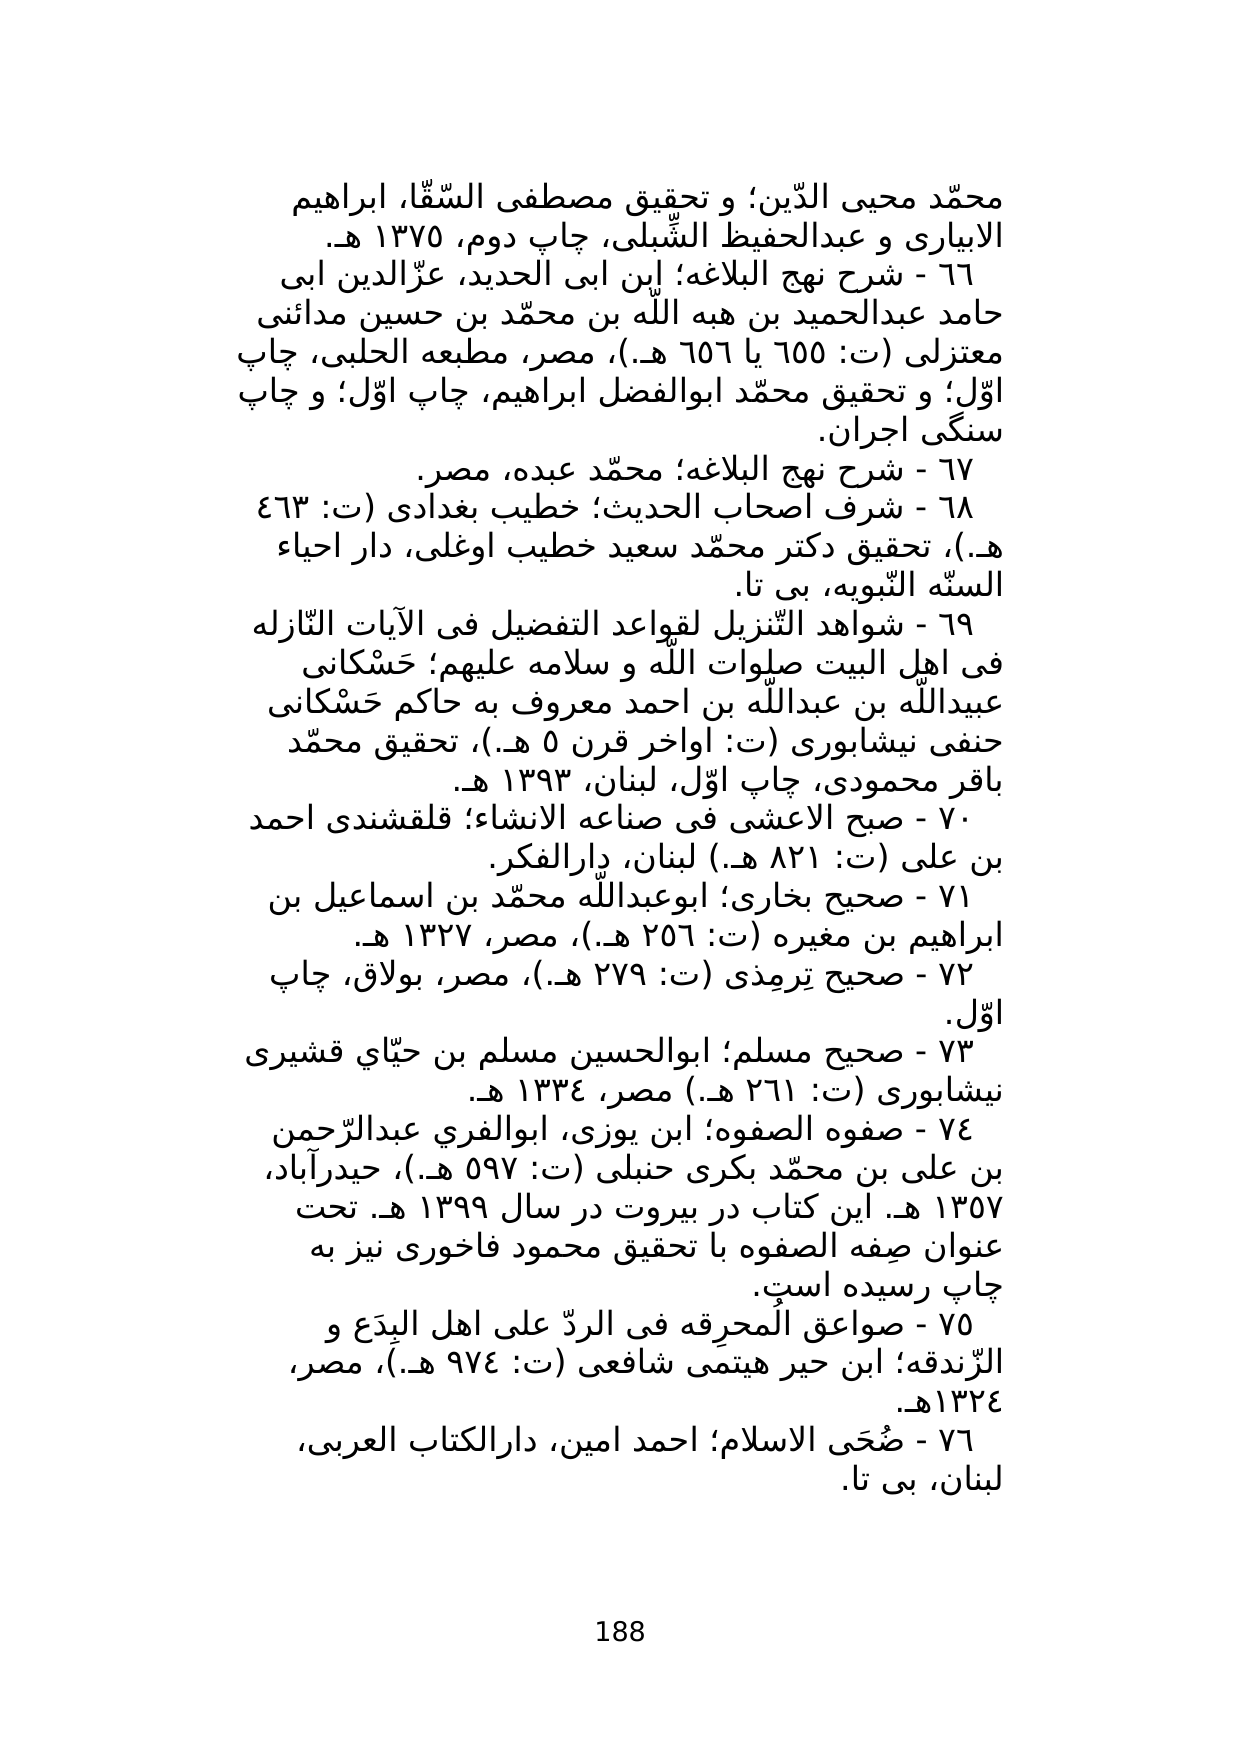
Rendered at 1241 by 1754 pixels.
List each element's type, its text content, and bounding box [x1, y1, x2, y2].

text ٧٣ - صحيح مسلم؛ ابوالحسين مسلم بن حيّاي قشيرى نيشابورى (ت: ٢٦١ هـ.) مصر، ١٣٣٤ هـ. [236, 1032, 1004, 1110]
text ٦٨ - شرف اصحاب الحديث؛ خطيب بغدادى (ت: ٤٦٣ هـ.)، تحقيق دکتر محمّد سعيد خطيب اوغلى، دار احياء السنّه النّبويه، بى تا. [236, 488, 1004, 604]
text ٧٢ - صحيح تِرمِذى (ت: ٢٧٩ هـ.)، مصر، بولاق، چاپ اوّل. [236, 954, 1004, 1032]
text ٦٩ - شواهد التّنزيل لقواعد التفضيل فى الآيات النّازله فى اهل البيت صلوات اللّه و سلامه عليهم؛ حَسْکانى عبيداللّه بن عبداللّه بن احمد معروف به حاکم حَسْکانى حنفى نيشابورى (ت: اواخر قرن ٥ هـ.)، تحقيق محمّد باقر محمودى، چاپ اوّل، لبنان، ١٣٩٣ هـ. [236, 604, 1004, 799]
text ٧٤ - صفوه الصفوه؛ ابن يوزى، ابوالفري عبدالرّحمن بن على بن محمّد بکرى حنبلى (ت: ٥٩٧ هـ.)، حيدرآباد، ١٣٥٧ هـ. اين کتاب در بيروت در سال ١٣٩٩ هـ. تحت عنوان صِفه الصفوه با تحقيق محمود فاخورى نيز به چاپ رسيده است. [236, 1110, 1004, 1304]
text ٦٧ - شرح نهج البلاغه؛ محمّد عبده، مصر. [236, 449, 1004, 488]
text ٧٥ - صواعق الُمحرِقه فى الردّ على اهل البِدَع و الزّندقه؛ ابن حير هيتمى شافعى (ت: ٩٧٤ هـ.)، مصر، ١٣٢٤هـ. [236, 1304, 1004, 1421]
text ٦٦ - شرح نهج البلاغه؛ ابن ابى الحديد، عزّالدين ابى حامد عبدالحميد بن هبه اللّه بن محمّد بن حسين مدائنى معتزلى (ت: ٦٥٥ يا ٦٥٦ هـ.)، مصر، مطبعه الحلبى، چاپ اوّل؛ و تحقيق محمّد ابوالفضل ابراهيم، چاپ اوّل؛ و چاپ سنگى اجران. [236, 255, 1004, 449]
text ٧٠ - صبح الاعشى فى صناعه الانشاء؛ قلقشندى احمد بن على (ت: ٨٢١ هـ.) لبنان، دارالفکر. [236, 799, 1004, 877]
text ٧٦ - ضُحَى الاسلام؛ احمد امين، دارالکتاب العربى، لبنان، بى تا. [236, 1421, 1004, 1498]
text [236, 177, 1004, 255]
text ٧١ - صحيح بخارى؛ ابوعبداللّه محمّد بن اسماعيل بن ابراهيم بن مغيره (ت: ٢٥٦ هـ.)، مصر، ١٣٢٧ هـ. [236, 877, 1004, 954]
